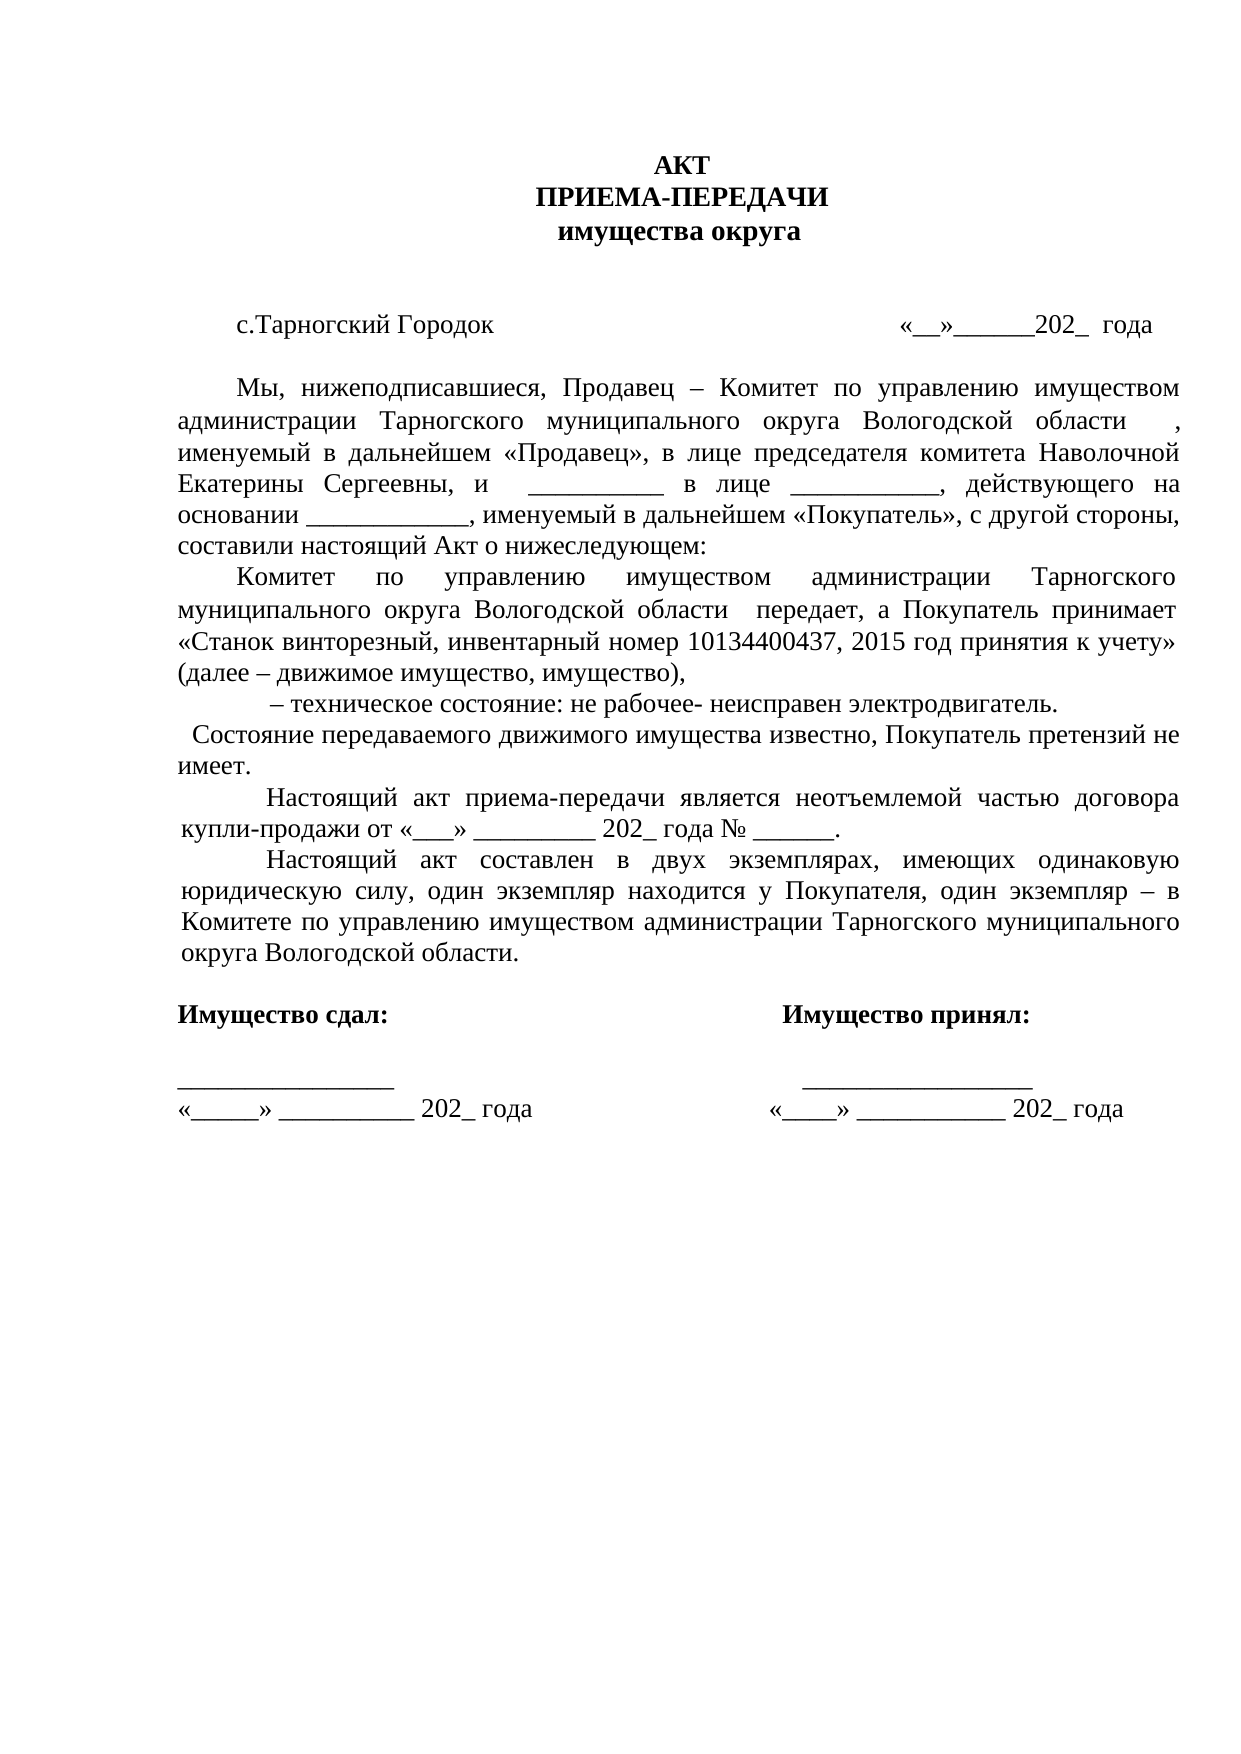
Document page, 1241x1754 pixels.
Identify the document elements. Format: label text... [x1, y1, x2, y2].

text АКТ [183, 149, 1181, 180]
text Настоящий акт составлен в двух экземплярах, имеющих одинаковую юридическую силу, один экземпляр находится у Покупателя, один экземпляр – в Комитете по управлению имуществом администрации Тарногского муниципального округа Вологодской области. [181, 843, 1181, 967]
text Состояние передаваемого движимого имущества известно, Покупатель претензий не имеет. [177, 718, 1181, 781]
text ПРИЕМА-ПЕРЕДАЧИ [183, 180, 1181, 213]
text с.Тарногский Городок «__»______202_ года [183, 309, 1181, 340]
text Мы, нижеподписавшиеся, Продавец – Комитет по управлению имуществом администрации Тарногского муниципального округа Вологодской области , именуемый в дальнейшем «Продавец», в лице председателя комитета Наволочной Екатерины Сергеевны, и __________ в лице ___________, действующего на основании ____________, именуемый в дальнейшем «Покупатель», с другой стороны, составили настоящий Акт о нижеследующем: [177, 371, 1181, 560]
text имущества округа [177, 213, 1181, 246]
table_header Имущество принял: _________________ «____» ___________ 202_ года [678, 999, 1192, 1217]
text Настоящий акт приема-передачи является неотъемлемой частью договора купли-продажи от «___» _________ 202_ года № ______. [181, 781, 1181, 843]
text – техническое состояние: не рабочее- неисправен электродвигатель. [177, 687, 1177, 718]
table_header Имущество сдал: ________________ «_____» __________ 202_ года [166, 999, 678, 1217]
text Комитет по управлению имуществом администрации Тарногского муниципального округа Вологодской области передает, а Покупатель принимает «Станок винторезный, инвентарный номер 10134400437, 2015 год принятия к учету» (далее – движимое имущество, имущество), [177, 560, 1177, 687]
